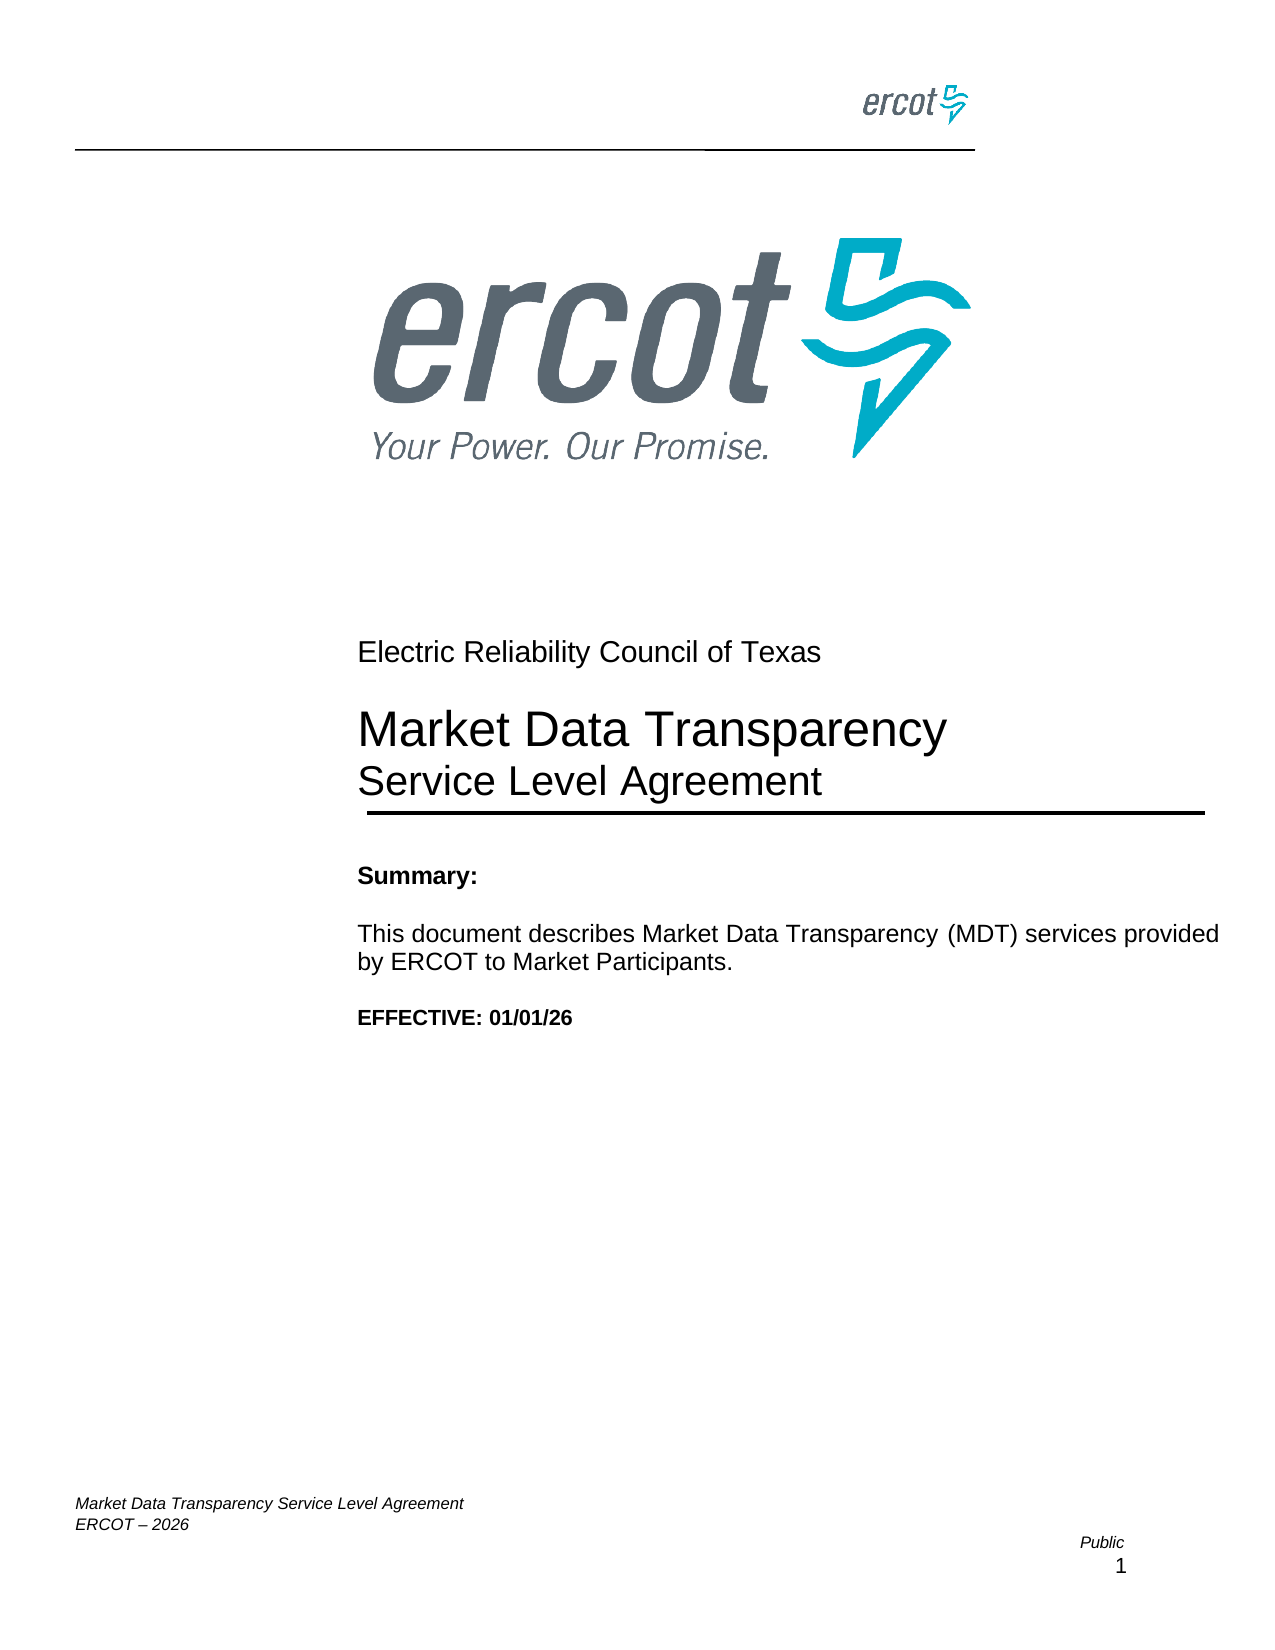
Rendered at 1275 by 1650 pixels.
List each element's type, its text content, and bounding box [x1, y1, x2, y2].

picture [373, 238, 971, 460]
text Service Level Agreement [357, 757, 1227, 805]
text EFFECTIVE: 01/01/26 [357, 1005, 1227, 1031]
title Market Data Transparency [357, 699, 1227, 756]
subtitle Summary: [357, 861, 1227, 890]
picture [863, 85, 969, 125]
text Electric Reliability Council of Texas [357, 634, 1227, 669]
text This document describes Market Data Transparency (MDT) services provided by ERCOT to Market Participants. [357, 920, 1227, 976]
